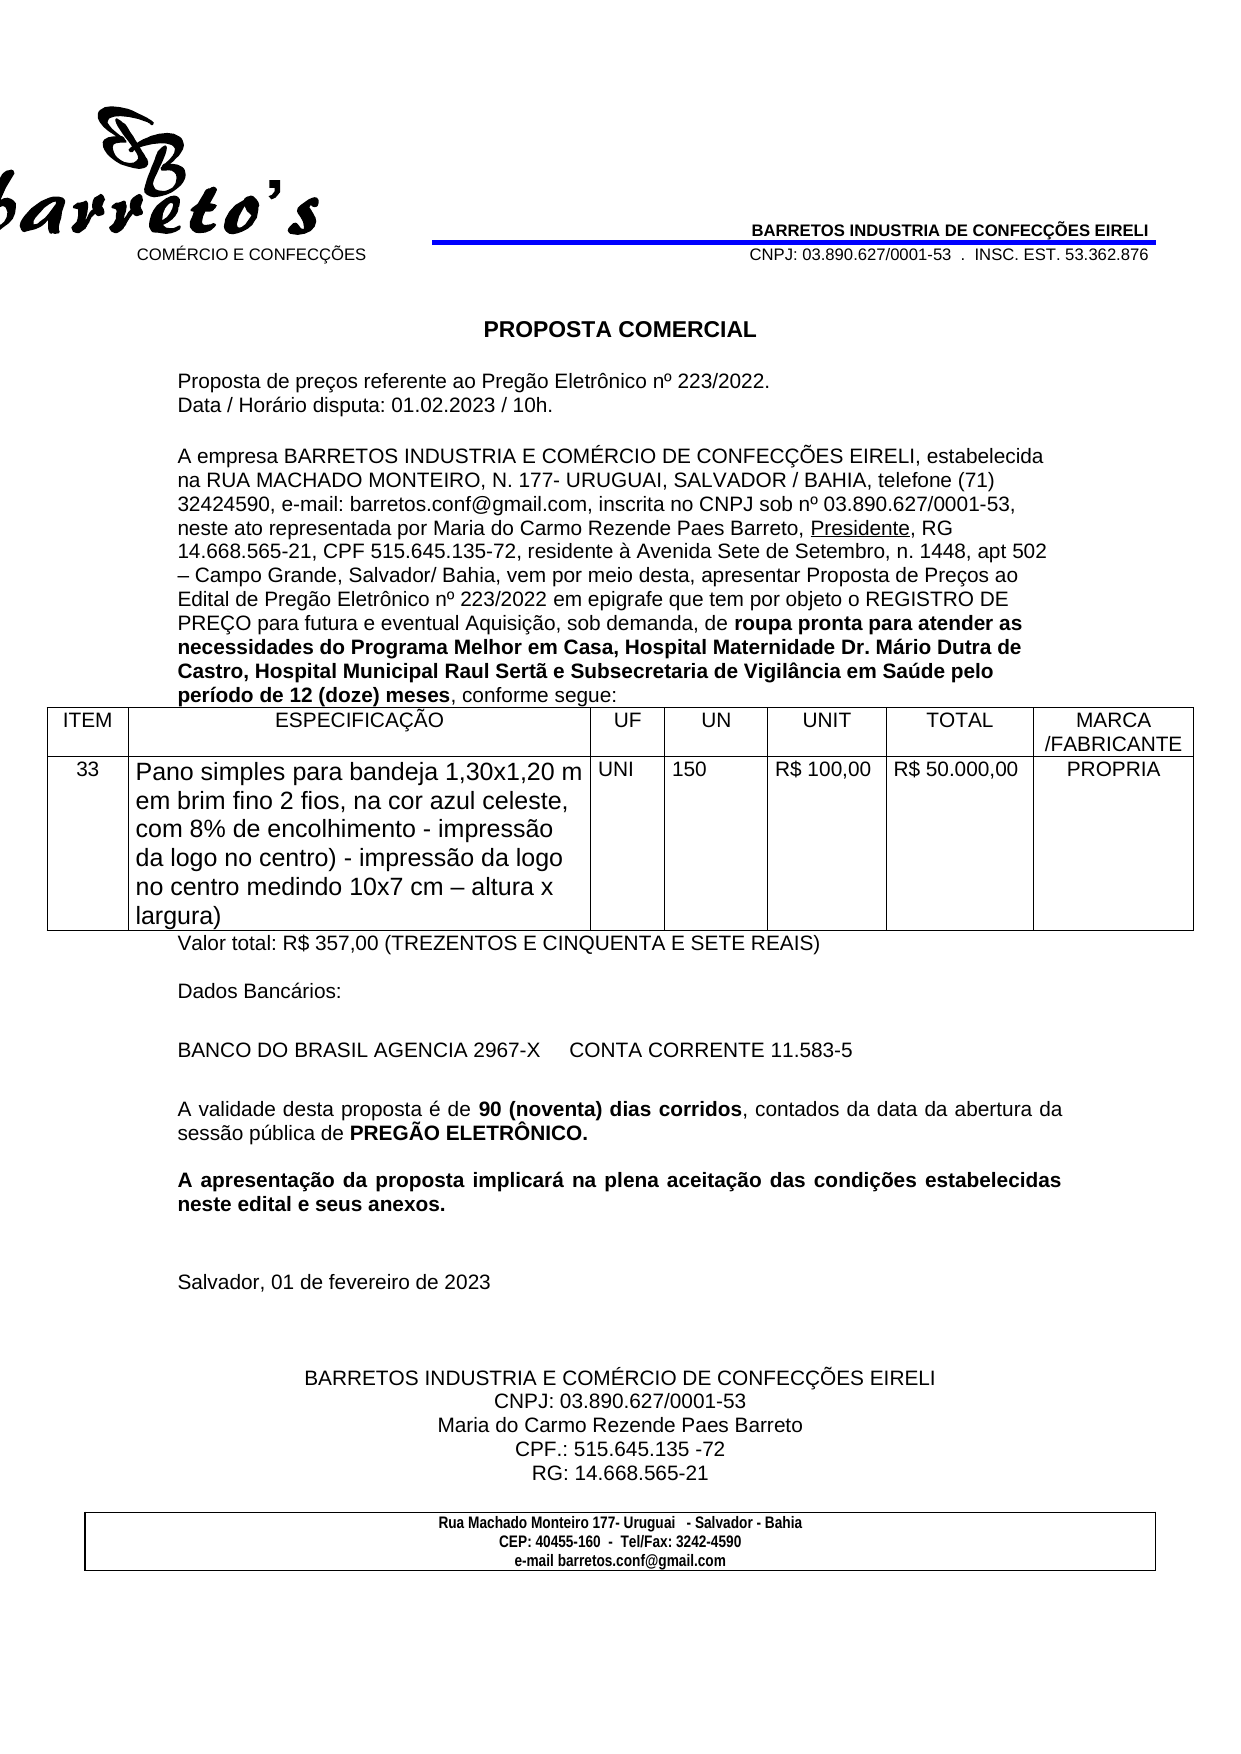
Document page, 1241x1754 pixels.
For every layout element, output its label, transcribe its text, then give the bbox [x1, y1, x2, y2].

table_cell COMÉRCIO E CONFECÇÕES [71, 240, 432, 264]
text Maria do Carmo Rezende Paes Barreto [177, 1413, 1063, 1437]
table_cell 33 [48, 757, 128, 929]
table_header Rua Machado Monteiro 177- Uruguai - Salvador - Bahia CEP: 40455-160 - Tel/Fax: 3242-4590 e-mail barretos.conf@gmail.com [86, 1513, 1155, 1570]
table_header BARRETOS INDUSTRIA DE CONFECÇÕES EIRELI [432, 221, 1156, 240]
table_header ESPECIFICAÇÃO [129, 708, 590, 756]
table_header UNIT [768, 708, 886, 756]
text BARRETOS INDUSTRIA E COMÉRCIO DE CONFECÇÕES EIRELI [177, 1365, 1063, 1389]
table_cell Pano simples para bandeja 1,30x1,20 m em brim fino 2 fios, na cor azul celeste, com 8% de encolhimento - impressão da logo no centro) - impressão da logo no centro medindo 10x7 cm – altura x largura) [129, 757, 590, 929]
table_cell UNI [591, 757, 664, 929]
table_header MARCA /FABRICANTE [1034, 708, 1193, 756]
text A empresa BARRETOS INDUSTRIA E COMÉRCIO DE CONFECÇÕES EIRELI, estabelecida na RUA MACHADO MONTEIRO, N. 177- URUGUAI, SALVADOR / BAHIA, telefone (71) 32424590, e-mail: barretos.conf@gmail.com, inscrita no CNPJ sob nº 03.890.627/0001-53, neste ato representada por Maria do Carmo Rezende Paes Barreto, Presidente, RG 14.668.565-21, CPF 515.645.135-72, residente à Avenida Sete de Setembro, n. 1448, apt 502 – Campo Grande, Salvador/ Bahia, vem por meio desta, apresentar Proposta de Preços ao Edital de Pregão Eletrônico nº 223/2022 em epigrafe que tem por objeto o REGISTRO DE PREÇO para futura e eventual Aquisição, sob demanda, de roupa pronta para atender as necessidades do Programa Melhor em Casa, Hospital Maternidade Dr. Mário Dutra de Castro, Hospital Municipal Raul Sertã e Subsecretaria de Vigilância em Saúde pelo período de 12 (doze) meses, conforme segue: [177, 443, 1063, 707]
table_header UF [591, 708, 664, 756]
text CPF.: 515.645.135 -72 [177, 1437, 1063, 1461]
table_header UN [665, 708, 767, 756]
text CNPJ: 03.890.627/0001-53 [177, 1389, 1063, 1413]
table_cell PROPRIA [1034, 757, 1193, 929]
table_cell 150 [665, 757, 767, 929]
text Salvador, 01 de fevereiro de 2023 [177, 1269, 1063, 1293]
table_cell R$ 100,00 [768, 757, 886, 929]
table_header [71, 221, 432, 240]
text RG: 14.668.565-21 [177, 1461, 1063, 1485]
text A apresentação da proposta implicará na plena aceitação das condições estabelecidas neste edital e seus anexos. [177, 1168, 1063, 1216]
text PROPOSTA COMERCIAL [177, 316, 1063, 343]
text Valor total: R$ 357,00 (TREZENTOS E CINQUENTA E SETE REAIS) [177, 931, 1063, 954]
text Data / Horário disputa: 01.02.2023 / 10h. [177, 393, 1063, 417]
table_cell R$ 50.000,00 [887, 757, 1033, 929]
table_header TOTAL [887, 708, 1033, 756]
text Proposta de preços referente ao Pregão Eletrônico nº 223/2022. [177, 369, 1063, 393]
text BANCO DO BRASIL AGENCIA 2967-X CONTA CORRENTE 11.583-5 [177, 1037, 1063, 1061]
text A validade desta proposta é de 90 (noventa) dias corridos, contados da data da abertura da sessão pública de PREGÃO ELETRÔNICO. [177, 1096, 1063, 1144]
text Dados Bancários: [177, 978, 1063, 1002]
table_header ITEM [48, 708, 128, 756]
table_cell CNPJ: 03.890.627/0001-53 . INSC. EST. 53.362.876 [432, 245, 1156, 264]
